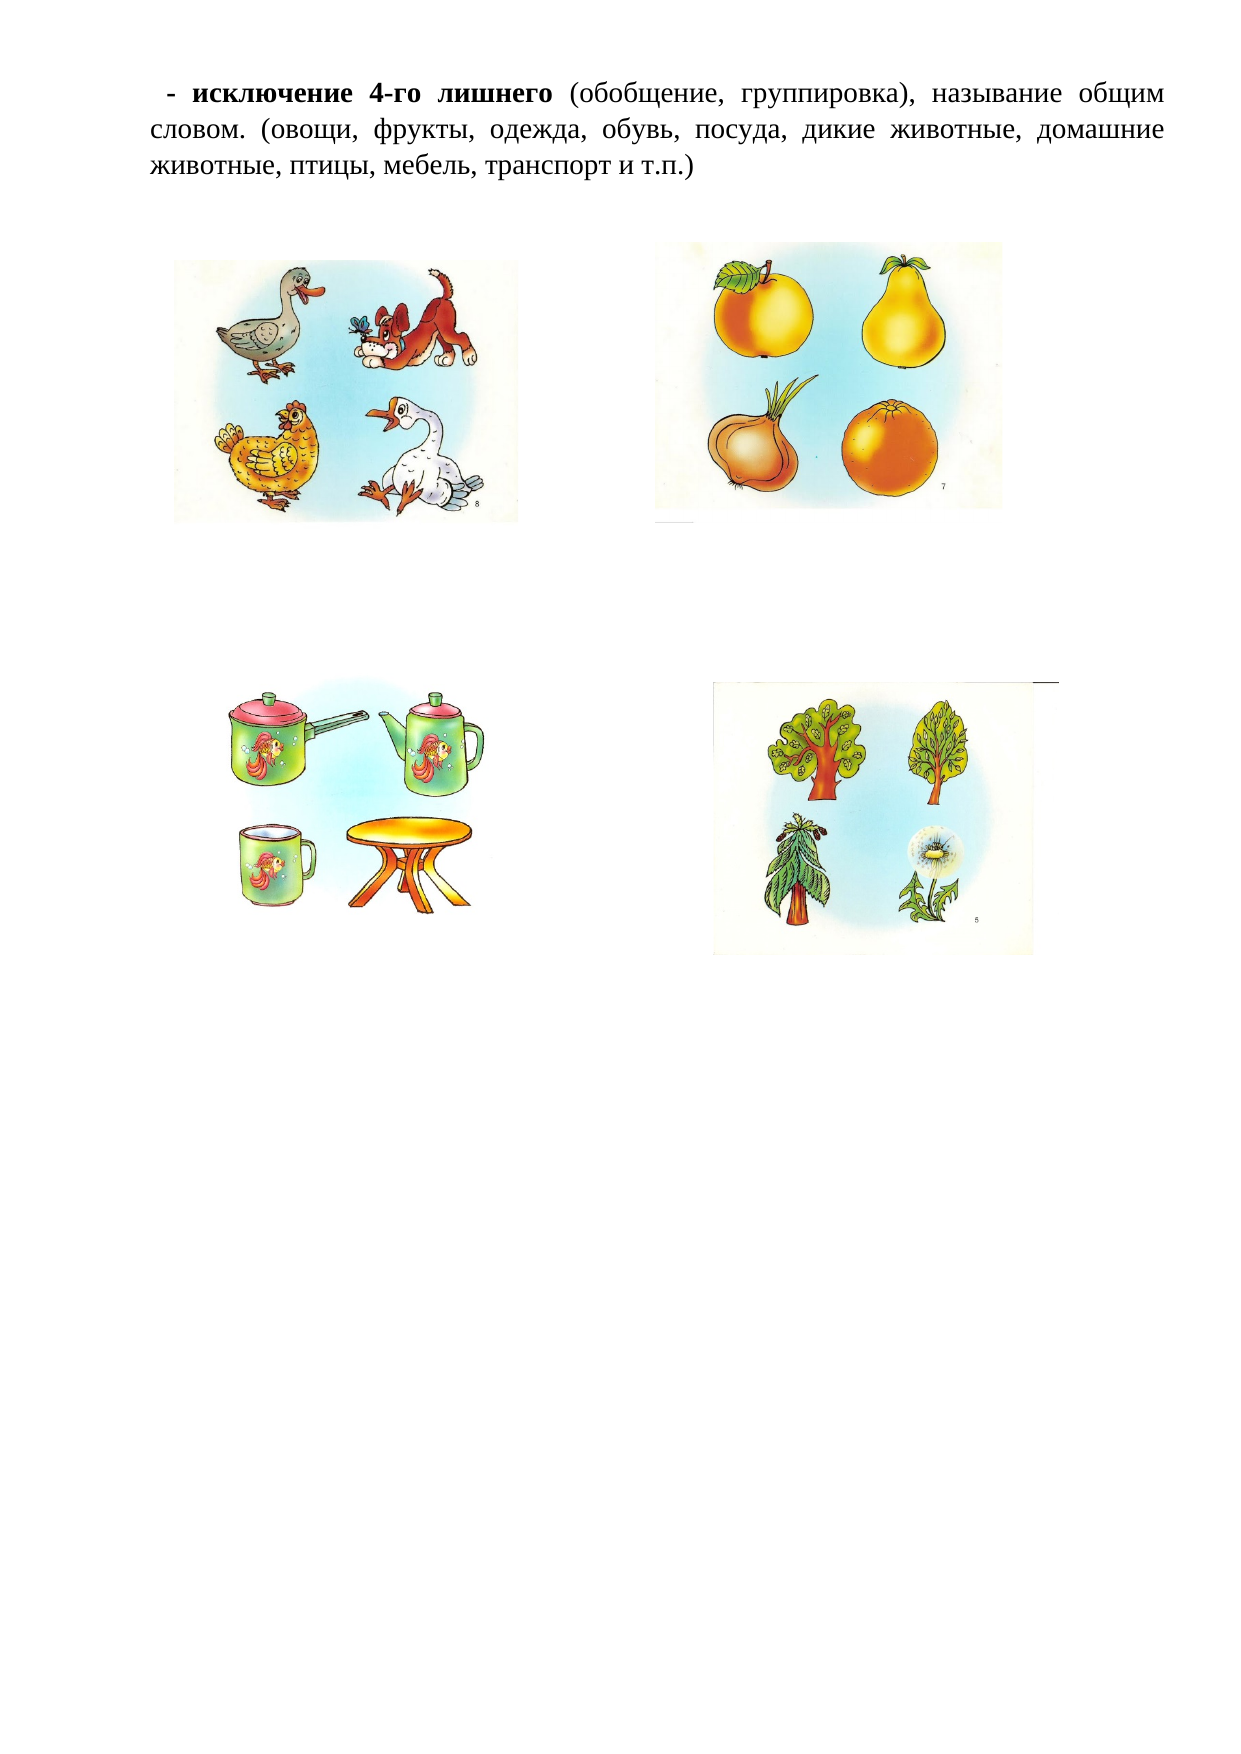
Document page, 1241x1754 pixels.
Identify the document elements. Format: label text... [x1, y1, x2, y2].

picture [174, 260, 519, 535]
picture [655, 242, 1003, 523]
list - исключение 4-го лишнего (обобщение, группировка), называние общим словом. (овощи, фрукты, одежда, обувь, посуда, дикие животные, домашние животные, птицы, мебель, транспорт и т.п.) [150, 75, 1165, 181]
picture [215, 662, 497, 936]
picture [713, 682, 1059, 955]
